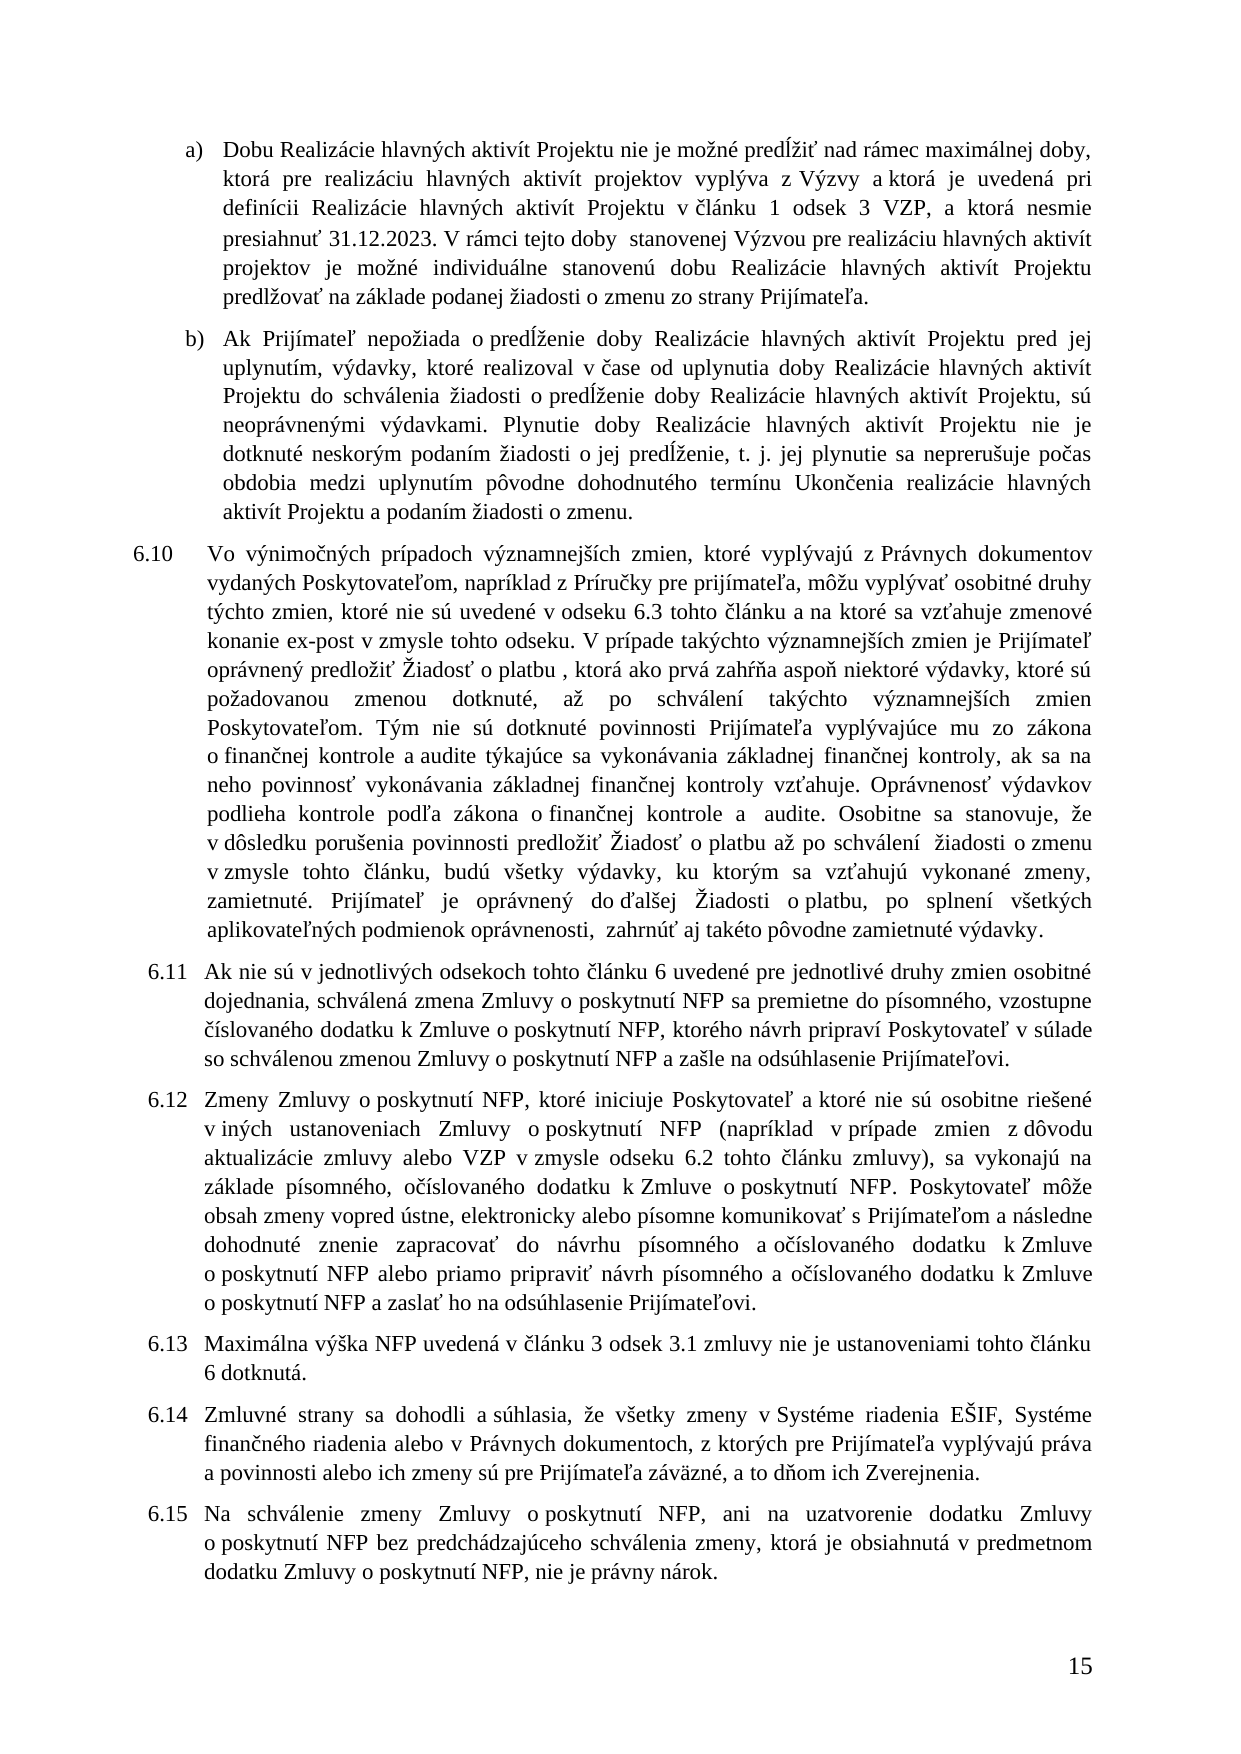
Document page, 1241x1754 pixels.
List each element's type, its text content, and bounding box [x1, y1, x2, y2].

list Dobu Realizácie hlavných aktivít Projektu nie je možné predĺžiť nad rámec maximálnej doby, ktorá pre realizáciu hlavných aktivít projektov vyplýva z Výzvy a ktorá je uvedená pri definícii Realizácie hlavných aktivít Projektu v článku 1 odsek 3 VZP, a ktorá nesmie presiahnuť 31.12.2023. V rámci tejto doby stanovenej Výzvou pre realizáciu hlavných aktivít projektov je možné individuálne stanovenú dobu Realizácie hlavných aktivít Projektu predlžovať na základe podanej žiadosti o zmenu zo strany Prijímateľa. [185, 136, 1092, 309]
list Maximálna výška NFP uvedená v článku 3 odsek 3.1 zmluvy nie je ustanoveniami tohto článku 6 dotknutá. [148, 1330, 1092, 1386]
list Vo výnimočných prípadoch významnejších zmien, ktoré vyplývajú z Právnych dokumentov vydaných Poskytovateľom, napríklad z Príručky pre prijímateľa, môžu vyplývať osobitné druhy týchto zmien, ktoré nie sú uvedené v odseku 6.3 tohto článku a na ktoré sa vzťahuje zmenové konanie ex-post v zmysle tohto odseku. V prípade takýchto významnejších zmien je Prijímateľ oprávnený predložiť Žiadosť o platbu , ktorá ako prvá zahŕňa aspoň niektoré výdavky, ktoré sú požadovanou zmenou dotknuté, až po schválení takýchto významnejších zmien Poskytovateľom. Tým nie sú dotknuté povinnosti Prijímateľa vyplývajúce mu zo zákona o finančnej kontrole a audite týkajúce sa vykonávania základnej finančnej kontroly, ak sa na neho povinnosť vykonávania základnej finančnej kontroly vzťahuje. Oprávnenosť výdavkov podlieha kontrole podľa zákona o finančnej kontrole a audite. Osobitne sa stanovuje, že v dôsledku porušenia povinnosti predložiť Žiadosť o platbu až po schválení žiadosti o zmenu v zmysle tohto článku, budú všetky výdavky, ku ktorým sa vzťahujú vykonané zmeny, zamietnuté. Prijímateľ je oprávnený do ďalšej Žiadosti o platbu, po splnení všetkých aplikovateľných podmienok oprávnenosti, zahrnúť aj takéto pôvodne zamietnuté výdavky. [133, 540, 1092, 943]
list Zmluvné strany sa dohodli a súhlasia, že všetky zmeny v Systéme riadenia EŠIF, Systéme finančného riadenia alebo v Právnych dokumentoch, z ktorých pre Prijímateľa vyplývajú práva a povinnosti alebo ich zmeny sú pre Prijímateľa záväzné, a to dňom ich Zverejnenia. [148, 1401, 1092, 1485]
list Ak Prijímateľ nepožiada o predĺženie doby Realizácie hlavných aktivít Projektu pred jej uplynutím, výdavky, ktoré realizoval v čase od uplynutia doby Realizácie hlavných aktivít Projektu do schválenia žiadosti o predĺženie doby Realizácie hlavných aktivít Projektu, sú neoprávnenými výdavkami. Plynutie doby Realizácie hlavných aktivít Projektu nie je dotknuté neskorým podaním žiadosti o jej predĺženie, t. j. jej plynutie sa neprerušuje počas obdobia medzi uplynutím pôvodne dohodnutého termínu Ukončenia realizácie hlavných aktivít Projektu a podaním žiadosti o zmenu. [185, 325, 1092, 525]
list Na schválenie zmeny Zmluvy o poskytnutí NFP, ani na uzatvorenie dodatku Zmluvy o poskytnutí NFP bez predchádzajúceho schválenia zmeny, ktorá je obsiahnutá v predmetnom dodatku Zmluvy o poskytnutí NFP, nie je právny nárok. [148, 1500, 1092, 1584]
list Ak nie sú v jednotlivých odsekoch tohto článku 6 uvedené pre jednotlivé druhy zmien osobitné dojednania, schválená zmena Zmluvy o poskytnutí NFP sa premietne do písomného, vzostupne číslovaného dodatku k Zmluve o poskytnutí NFP, ktorého návrh pripraví Poskytovateľ v súlade so schválenou zmenou Zmluvy o poskytnutí NFP a zašle na odsúhlasenie Prijímateľovi. [148, 958, 1092, 1071]
list Zmeny Zmluvy o poskytnutí NFP, ktoré iniciuje Poskytovateľ a ktoré nie sú osobitne riešené v iných ustanoveniach Zmluvy o poskytnutí NFP (napríklad v prípade zmien z dôvodu aktualizácie zmluvy alebo VZP v zmysle odseku 6.2 tohto článku zmluvy), sa vykonajú na základe písomného, očíslovaného dodatku k Zmluve o poskytnutí NFP. Poskytovateľ môže obsah zmeny vopred ústne, elektronicky alebo písomne komunikovať s Prijímateľom a následne dohodnuté znenie zapracovať do návrhu písomného a očíslovaného dodatku k Zmluve o poskytnutí NFP alebo priamo pripraviť návrh písomného a očíslovaného dodatku k Zmluve o poskytnutí NFP a zaslať ho na odsúhlasenie Prijímateľovi. [148, 1086, 1092, 1315]
